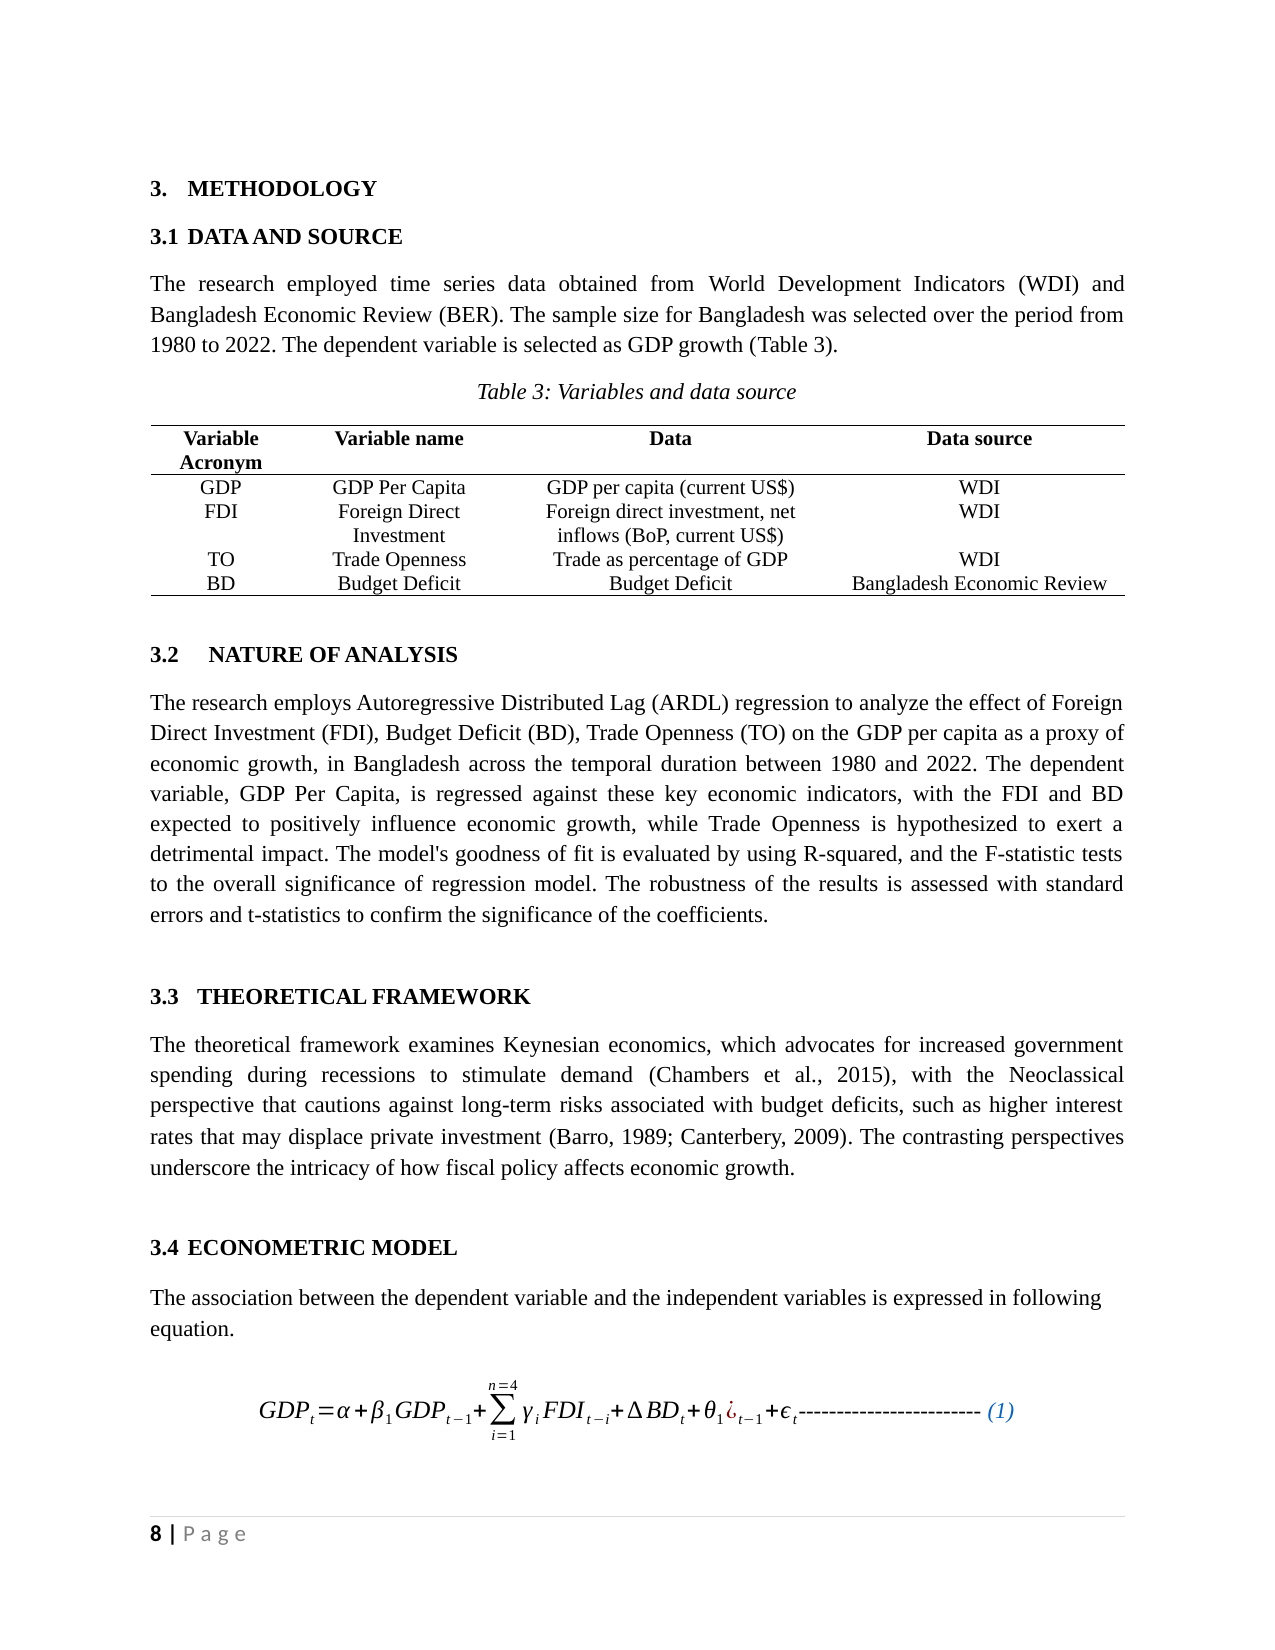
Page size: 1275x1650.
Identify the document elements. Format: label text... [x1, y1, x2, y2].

subtitle ECONOMETRIC MODEL [150, 1234, 1125, 1260]
table_cell BD [151, 571, 291, 595]
text The theoretical framework examines Keynesian economics, which advocates for increased government spending during recessions to stimulate demand (Chambers et al., 2015), with the Neoclassical perspective that cautions against long-term risks associated with budget deficits, such as higher interest rates that may displace private investment (Barro, 1989; Canterbery, 2009). The contrasting perspectives underscore the intricacy of how fiscal policy affects economic growth. [150, 1031, 1125, 1180]
text The research employs Autoregressive Distributed Lag (ARDL) regression to analyze the effect of Foreign Direct Investment (FDI), Budget Deficit (BD), Trade Openness (TO) on the GDP per capita as a proxy of economic growth, in Bangladesh across the temporal duration between 1980 and 2022. The dependent variable, GDP Per Capita, is regressed against these key economic indicators, with the FDI and BD expected to positively influence economic growth, while Trade Openness is hypothesized to exert a detrimental impact. The model's goodness of fit is evaluated by using R-squared, and the F-statistic tests to the overall significance of regression model. The robustness of the results is assessed with standard errors and t-statistics to confirm the significance of the coefficients. [150, 689, 1125, 927]
table_cell WDI [834, 547, 1124, 571]
text The association between the dependent variable and the independent variables is expressed in following equation. [150, 1284, 1125, 1341]
text Table 3: Variables and data source [150, 378, 1125, 404]
text The research employed time series data obtained from World Development Indicators (WDI) and Bangladesh Economic Review (BER). The sample size for Bangladesh was selected over the period from 1980 to 2022. The dependent variable is selected as GDP growth (Table 3). [150, 270, 1125, 357]
table_cell Foreign Direct Investment [291, 499, 507, 547]
table_header Variable name [291, 426, 507, 474]
text ------------------------ (1) [150, 1376, 1125, 1443]
table_header Data [507, 426, 834, 474]
table_cell GDP Per Capita [291, 475, 507, 499]
subtitle NATURE OF ANALYSIS [150, 642, 1125, 668]
table_cell Foreign direct investment, net inflows (BoP, current US$) [507, 499, 834, 547]
table_cell Trade Openness [291, 547, 507, 571]
table_header Data source [834, 426, 1124, 474]
table_cell TO [151, 547, 291, 571]
table_cell Budget Deficit [291, 571, 507, 595]
table_cell Budget Deficit [507, 571, 834, 595]
table_cell Bangladesh Economic Review [834, 571, 1124, 595]
subtitle DATA AND SOURCE [150, 223, 1125, 249]
table_cell WDI [834, 499, 1124, 547]
table_cell Trade as percentage of GDP [507, 547, 834, 571]
table_cell GDP [151, 475, 291, 499]
table_cell FDI [151, 499, 291, 547]
table_header Variable Acronym [151, 426, 291, 474]
table_cell WDI [834, 475, 1124, 499]
subtitle METHODOLOGY [150, 175, 1125, 201]
subtitle THEORETICAL FRAMEWORK [150, 983, 1125, 1010]
table_cell GDP per capita (current US$) [507, 475, 834, 499]
